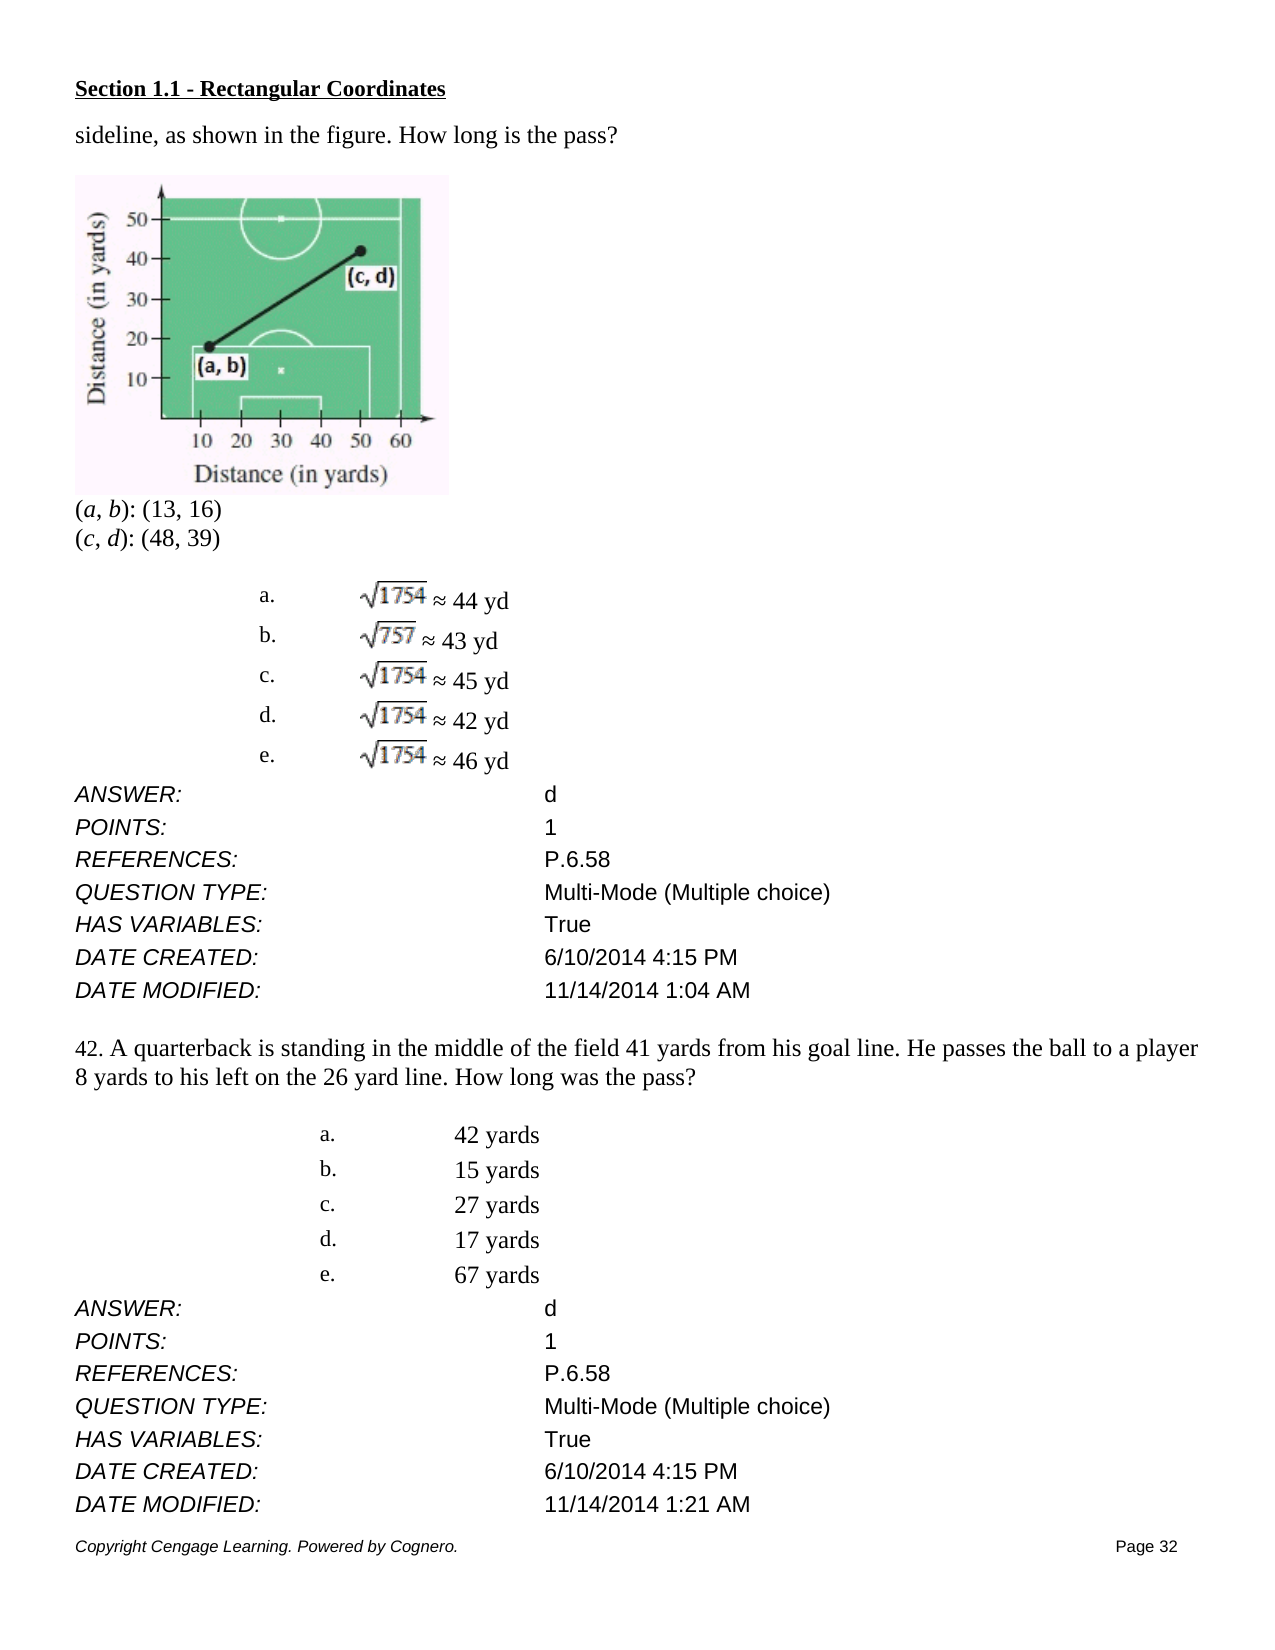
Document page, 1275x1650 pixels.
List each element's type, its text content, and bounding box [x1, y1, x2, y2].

picture [360, 701, 427, 730]
picture [75, 175, 449, 495]
table_header 42. A quarterback is standing in the middle of the field 41 yards from his goal line. He passes the ball to a player 8 yards to his left on the 26 yard line. How long was the pass? ​ [75, 1033, 1200, 1520]
picture [360, 581, 427, 610]
picture [360, 621, 416, 650]
picture [360, 661, 427, 690]
picture [360, 740, 427, 770]
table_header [75, 121, 1200, 1006]
